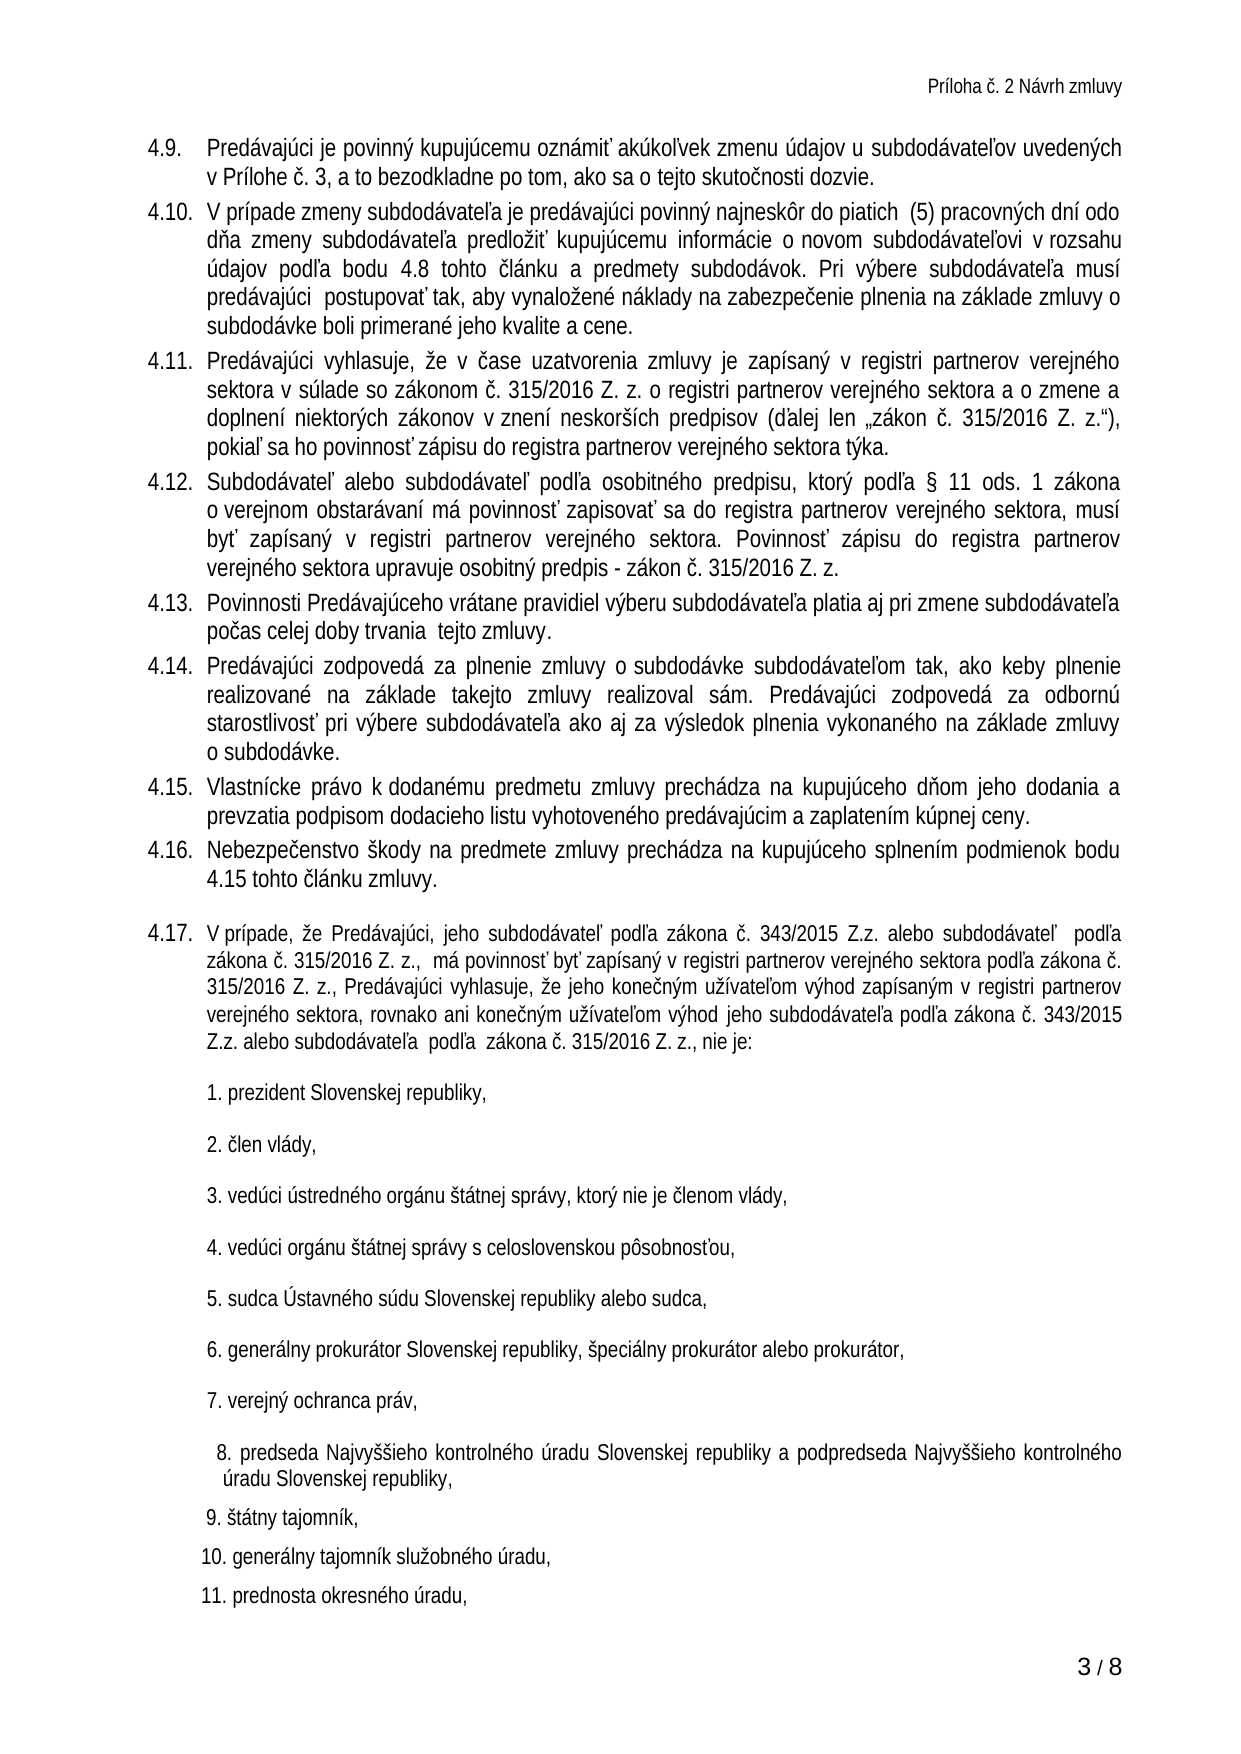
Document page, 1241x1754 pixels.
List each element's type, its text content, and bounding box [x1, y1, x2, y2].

list V prípade, že Predávajúci, jeho subdodávateľ podľa zákona č. 343/2015 Z.z. alebo subdodávateľ podľa zákona č. 315/2016 Z. z., má povinnosť byť zapísaný v registri partnerov verejného sektora podľa zákona č. 315/2016 Z. z., Predávajúci vyhlasuje, že jeho konečným užívateľom výhod zapísaným v registri partnerov verejného sektora, rovnako ani konečným užívateľom výhod jeho subdodávateľa podľa zákona č. 343/2015 Z.z. alebo subdodávateľa podľa zákona č. 315/2016 Z. z., nie je: [148, 918, 1122, 1054]
list Predávajúci zodpovedá za plnenie zmluvy o subdodávke subdodávateľom tak, ako keby plnenie realizované na základe takejto zmluvy realizoval sám. Predávajúci zodpovedá za odbornú starostlivosť pri výbere subdodávateľa ako aj za výsledok plnenia vykonaného na základe zmluvy o subdodávke. [148, 651, 1122, 766]
list Predávajúci vyhlasuje, že v čase uzatvorenia zmluvy je zapísaný v registri partnerov verejného sektora v súlade so zákonom č. 315/2016 Z. z. o registri partnerov verejného sektora a o zmene a doplnení niektorých zákonov v znení neskorších predpisov (ďalej len „zákon č. 315/2016 Z. z.“), pokiaľ sa ho povinnosť zápisu do registra partnerov verejného sektora týka. [148, 346, 1122, 461]
list Vlastnícke právo k dodanému predmetu zmluvy prechádza na kupujúceho dňom jeho dodania a prevzatia podpisom dodacieho listu vyhotoveného predávajúcim a zaplatením kúpnej ceny. [148, 772, 1122, 829]
list 1. prezident Slovenskej republiky, [207, 1079, 1122, 1106]
list Povinnosti Predávajúceho vrátane pravidiel výberu subdodávateľa platia aj pri zmene subdodávateľa počas celej doby trvania tejto zmluvy. [148, 588, 1122, 645]
list V prípade zmeny subdodávateľa je predávajúci povinný najneskôr do piatich (5) pracovných dní odo dňa zmeny subdodávateľa predložiť kupujúcemu informácie o novom subdodávateľovi v rozsahu údajov podľa bodu 4.8 tohto článku a predmety subdodávok. Pri výbere subdodávateľa musí predávajúci postupovať tak, aby vynaložené náklady na zabezpečenie plnenia na základe zmluvy o subdodávke boli primerané jeho kvalite a cene. [148, 196, 1122, 340]
list Subdodávateľ alebo subdodávateľ podľa osobitného predpisu, ktorý podľa § 11 ods. 1 zákona o verejnom obstarávaní má povinnosť zapisovať sa do registra partnerov verejného sektora, musí byť zapísaný v registri partnerov verejného sektora. Povinnosť zápisu do registra partnerov verejného sektora upravuje osobitný predpis - zákon č. 315/2016 Z. z. [148, 467, 1122, 581]
list 4. vedúci orgánu štátnej správy s celoslovenskou pôsobnosťou, [207, 1233, 1122, 1260]
list 6. generálny prokurátor Slovenskej republiky, špeciálny prokurátor alebo prokurátor, [207, 1336, 1122, 1362]
list Predávajúci je povinný kupujúcemu oznámiť akúkoľvek zmenu údajov u subdodávateľov uvedených v Prílohe č. 3, a to bezodkladne po tom, ako sa o tejto skutočnosti dozvie. [148, 133, 1122, 190]
list Nebezpečenstvo škody na predmete zmluvy prechádza na kupujúceho splnením podmienok bodu 4.15 tohto článku zmluvy. [148, 836, 1122, 893]
list 9. štátny tajomník, [185, 1504, 1122, 1530]
list 2. člen vlády, [207, 1131, 1122, 1157]
list 10. generálny tajomník služobného úradu, [185, 1543, 1122, 1569]
list 7. verejný ochranca práv, [207, 1387, 1122, 1414]
list 8. predseda Najvyššieho kontrolného úradu Slovenskej republiky a podpredseda Najvyššieho kontrolného úradu Slovenskej republiky, [185, 1439, 1122, 1492]
list 5. sudca Ústavného súdu Slovenskej republiky alebo sudca, [207, 1285, 1122, 1311]
list 11. prednosta okresného úradu, [185, 1582, 1122, 1608]
list 3. vedúci ústredného orgánu štátnej správy, ktorý nie je členom vlády, [207, 1182, 1122, 1208]
